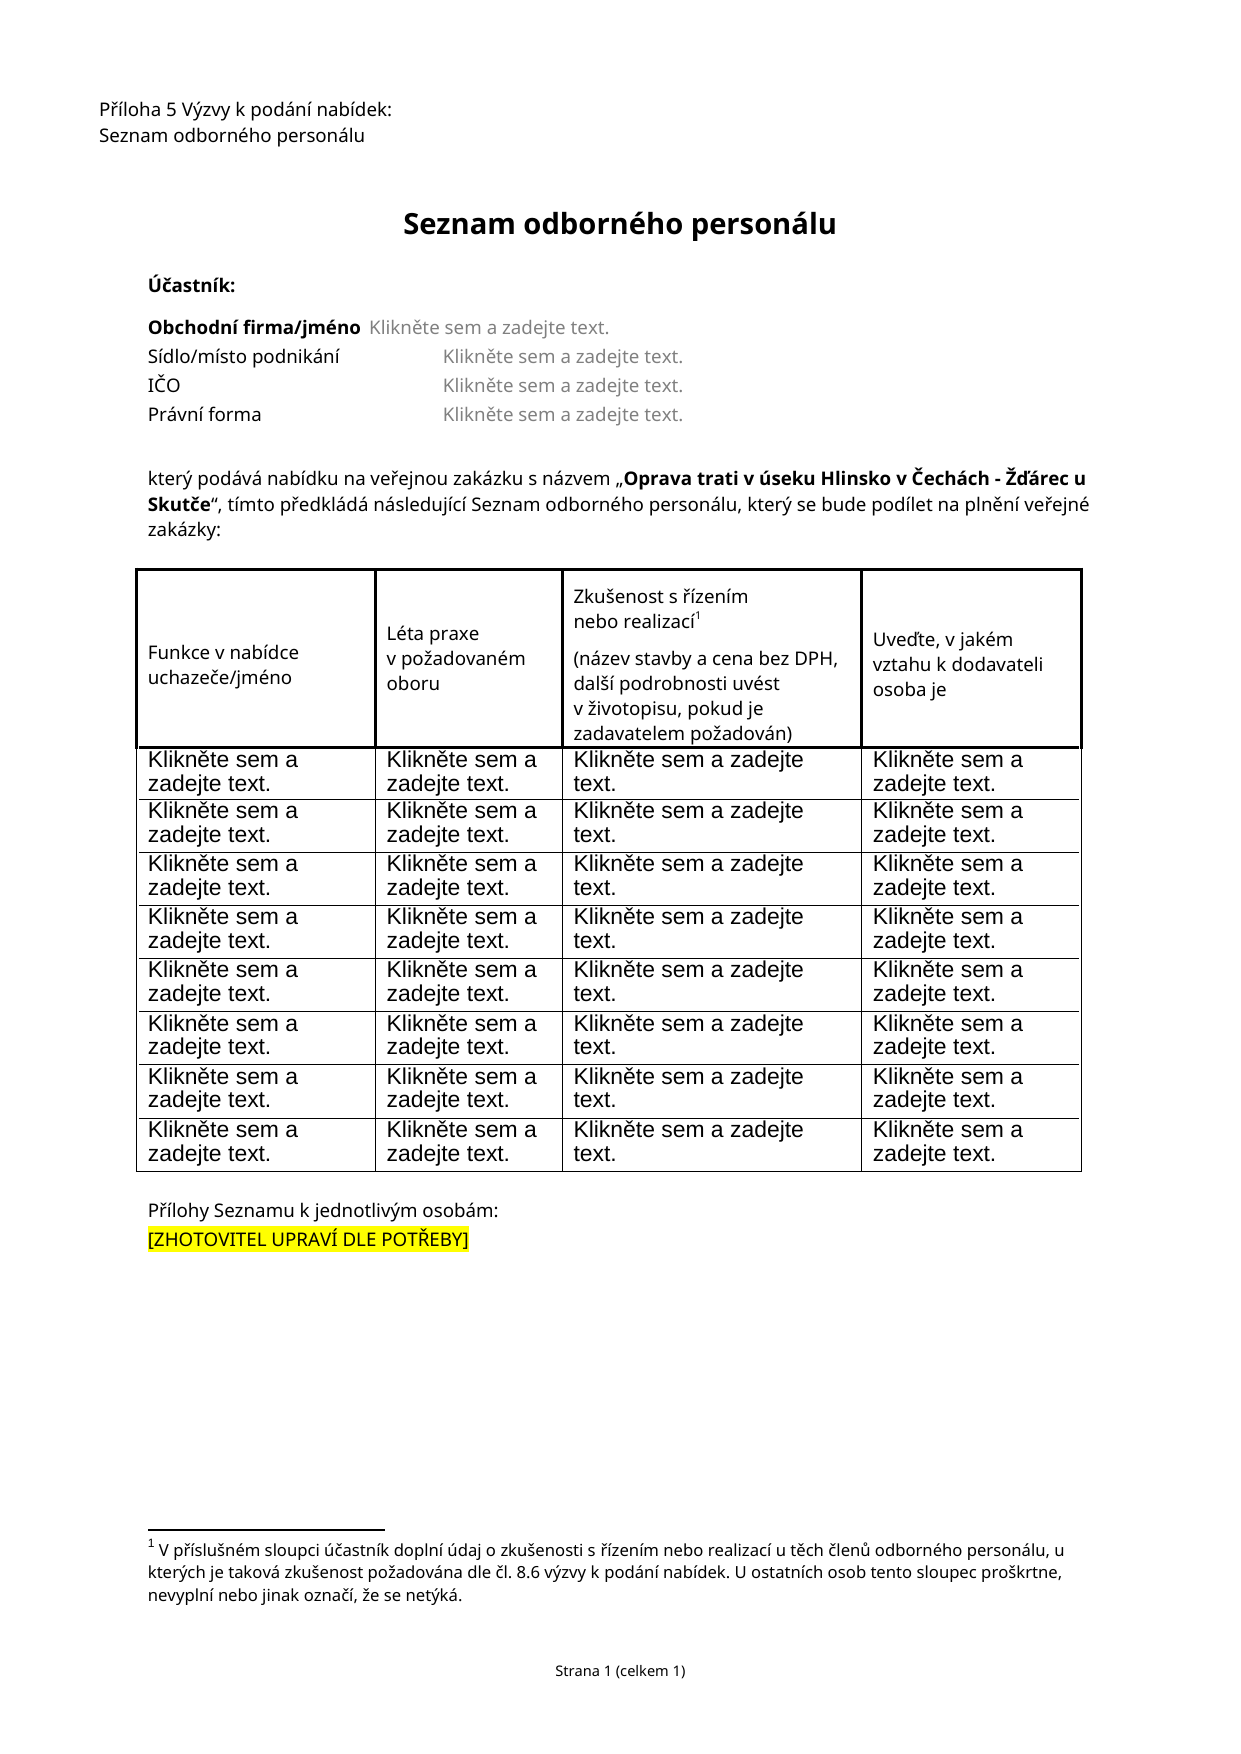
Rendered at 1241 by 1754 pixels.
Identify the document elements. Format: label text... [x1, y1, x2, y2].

text IČO [148, 369, 1093, 398]
text který podává nabídku na veřejnou zakázku s názvem „Oprava trati v úseku Hlinsko v Čechách - Žďárec u Skutče“, tímto předkládá následující Seznam odborného personálu, který se bude podílet na plnění veřejné zakázky: [148, 465, 1093, 542]
text Účastník: [148, 268, 1093, 299]
text Obchodní firma/jméno [148, 311, 1093, 340]
table_header Zkušenost s řízením nebo realizací (název stavby a cena bez DPH, další podrobnosti uvést v životopisu, pokud je zadavatelem požadován) [564, 571, 860, 746]
table_header Funkce v nabídce uchazeče/jméno [138, 571, 374, 746]
text Sídlo/místo podnikání [148, 340, 1093, 369]
text [ZHOTOVITEL UPRAVÍ DLE POTŘEBY] [148, 1223, 1092, 1252]
title Seznam odborného personálu [148, 203, 1093, 243]
table_header Léta praxe v požadovaném oboru [377, 571, 561, 746]
table_header Uveďte, v jakém vztahu k dodavateli osoba je [863, 571, 1080, 746]
text Právní forma [148, 398, 1093, 427]
text Přílohy Seznamu k jednotlivým osobám: [148, 1197, 1093, 1223]
